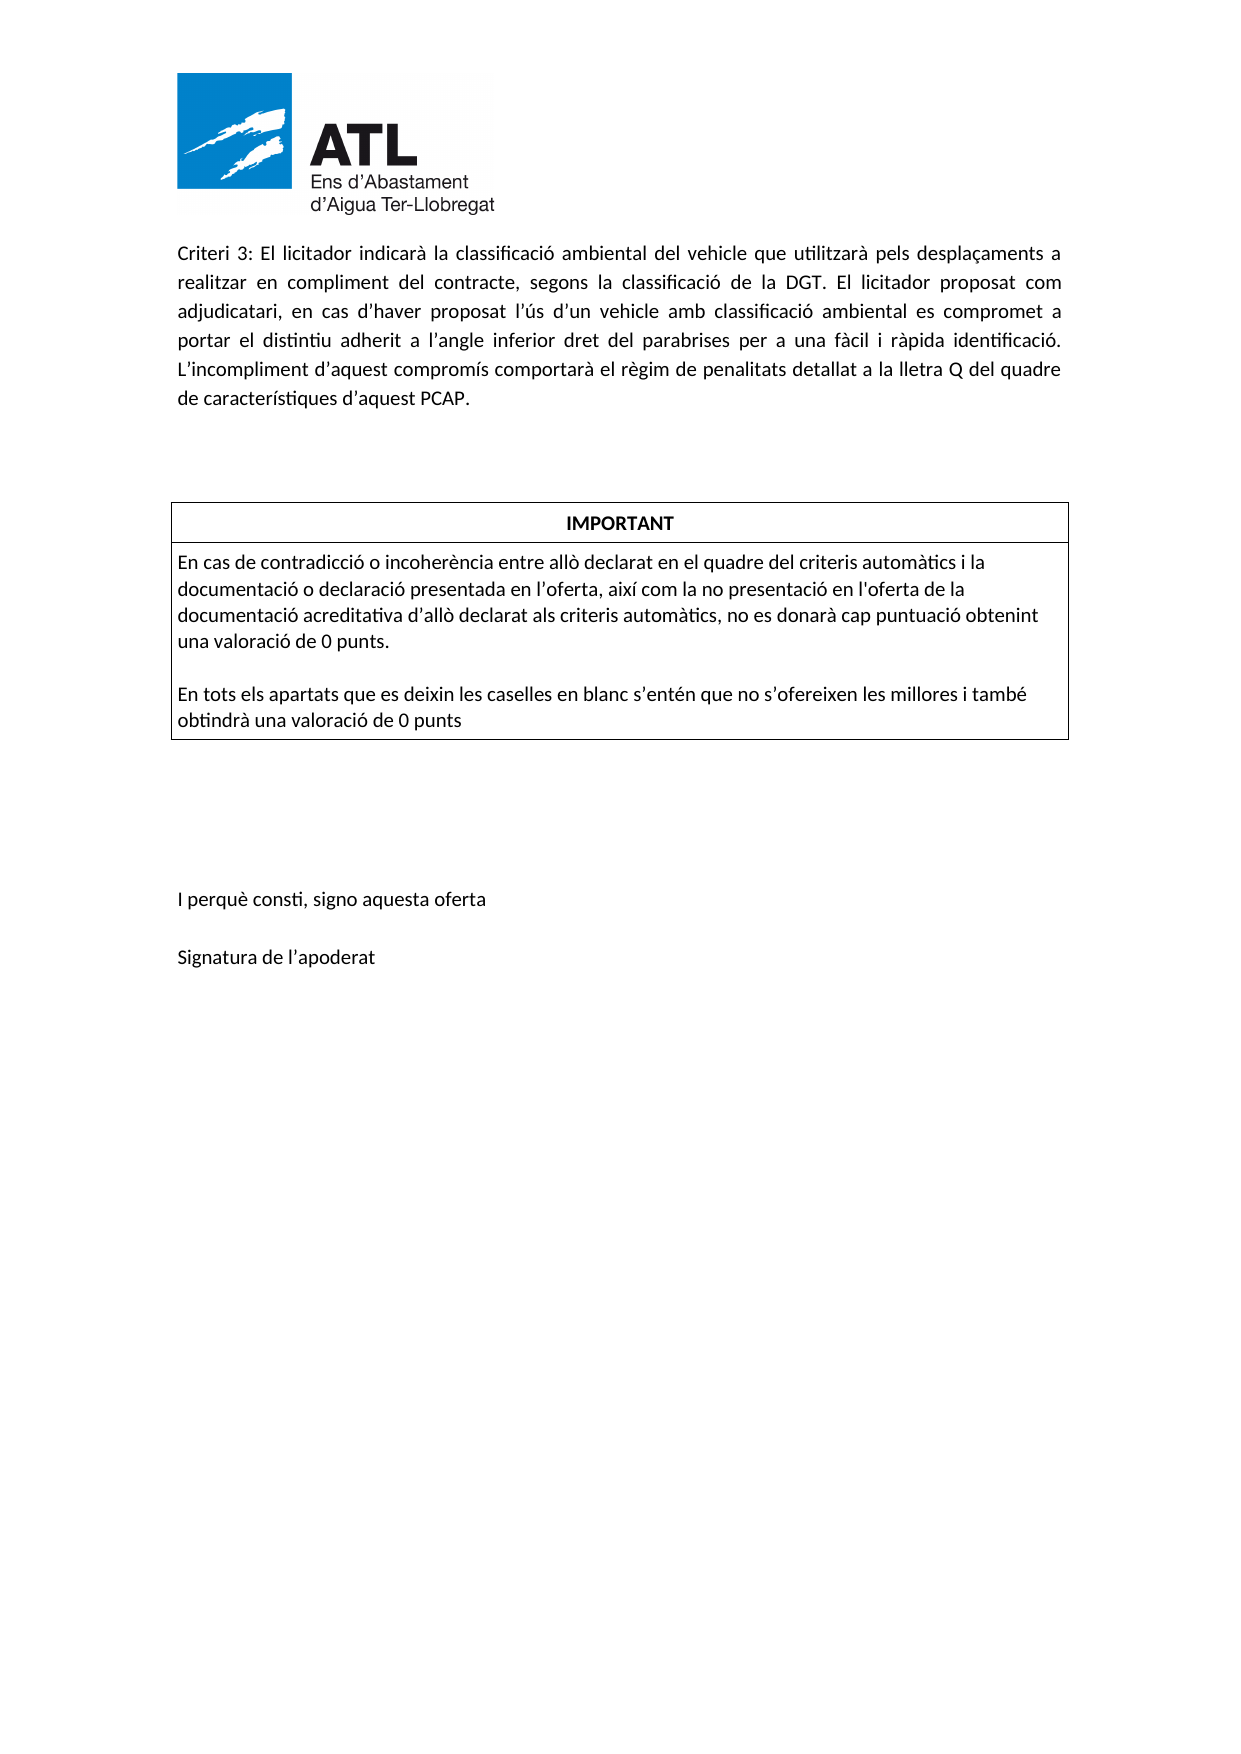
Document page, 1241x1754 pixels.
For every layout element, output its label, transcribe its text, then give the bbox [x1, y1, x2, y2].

text I perquè consti, signo aquesta oferta [177, 886, 1063, 911]
table_header IMPORTANT [172, 503, 1068, 542]
table_cell En cas de contradicció o incoherència entre allò declarat en el quadre del criteris automàtics i la documentació o declaració presentada en l’oferta, així com la no presentació en l'oferta de la documentació acreditativa d’allò declarat als criteris automàtics, no es donarà cap puntuació obtenint una valoració de 0 punts. En tots els apartats que es deixin les caselles en blanc s’entén que no s’ofereixen les millores i també obtindrà una valoració de 0 punts [172, 543, 1068, 739]
picture [177, 73, 495, 215]
text Signatura de l’apoderat [177, 944, 1063, 969]
text Criteri 3: El licitador indicarà la classificació ambiental del vehicle que utilitzarà pels desplaçaments a realitzar en compliment del contracte, segons la classificació de la DGT. El licitador proposat com adjudicatari, en cas d’haver proposat l’ús d’un vehicle amb classificació ambiental es compromet a portar el distintiu adherit a l’angle inferior dret del parabrises per a una fàcil i ràpida identificació. L’incompliment d’aquest compromís comportarà el règim de penalitats detallat a la lletra Q del quadre de característiques d’aquest PCAP. [177, 240, 1063, 411]
